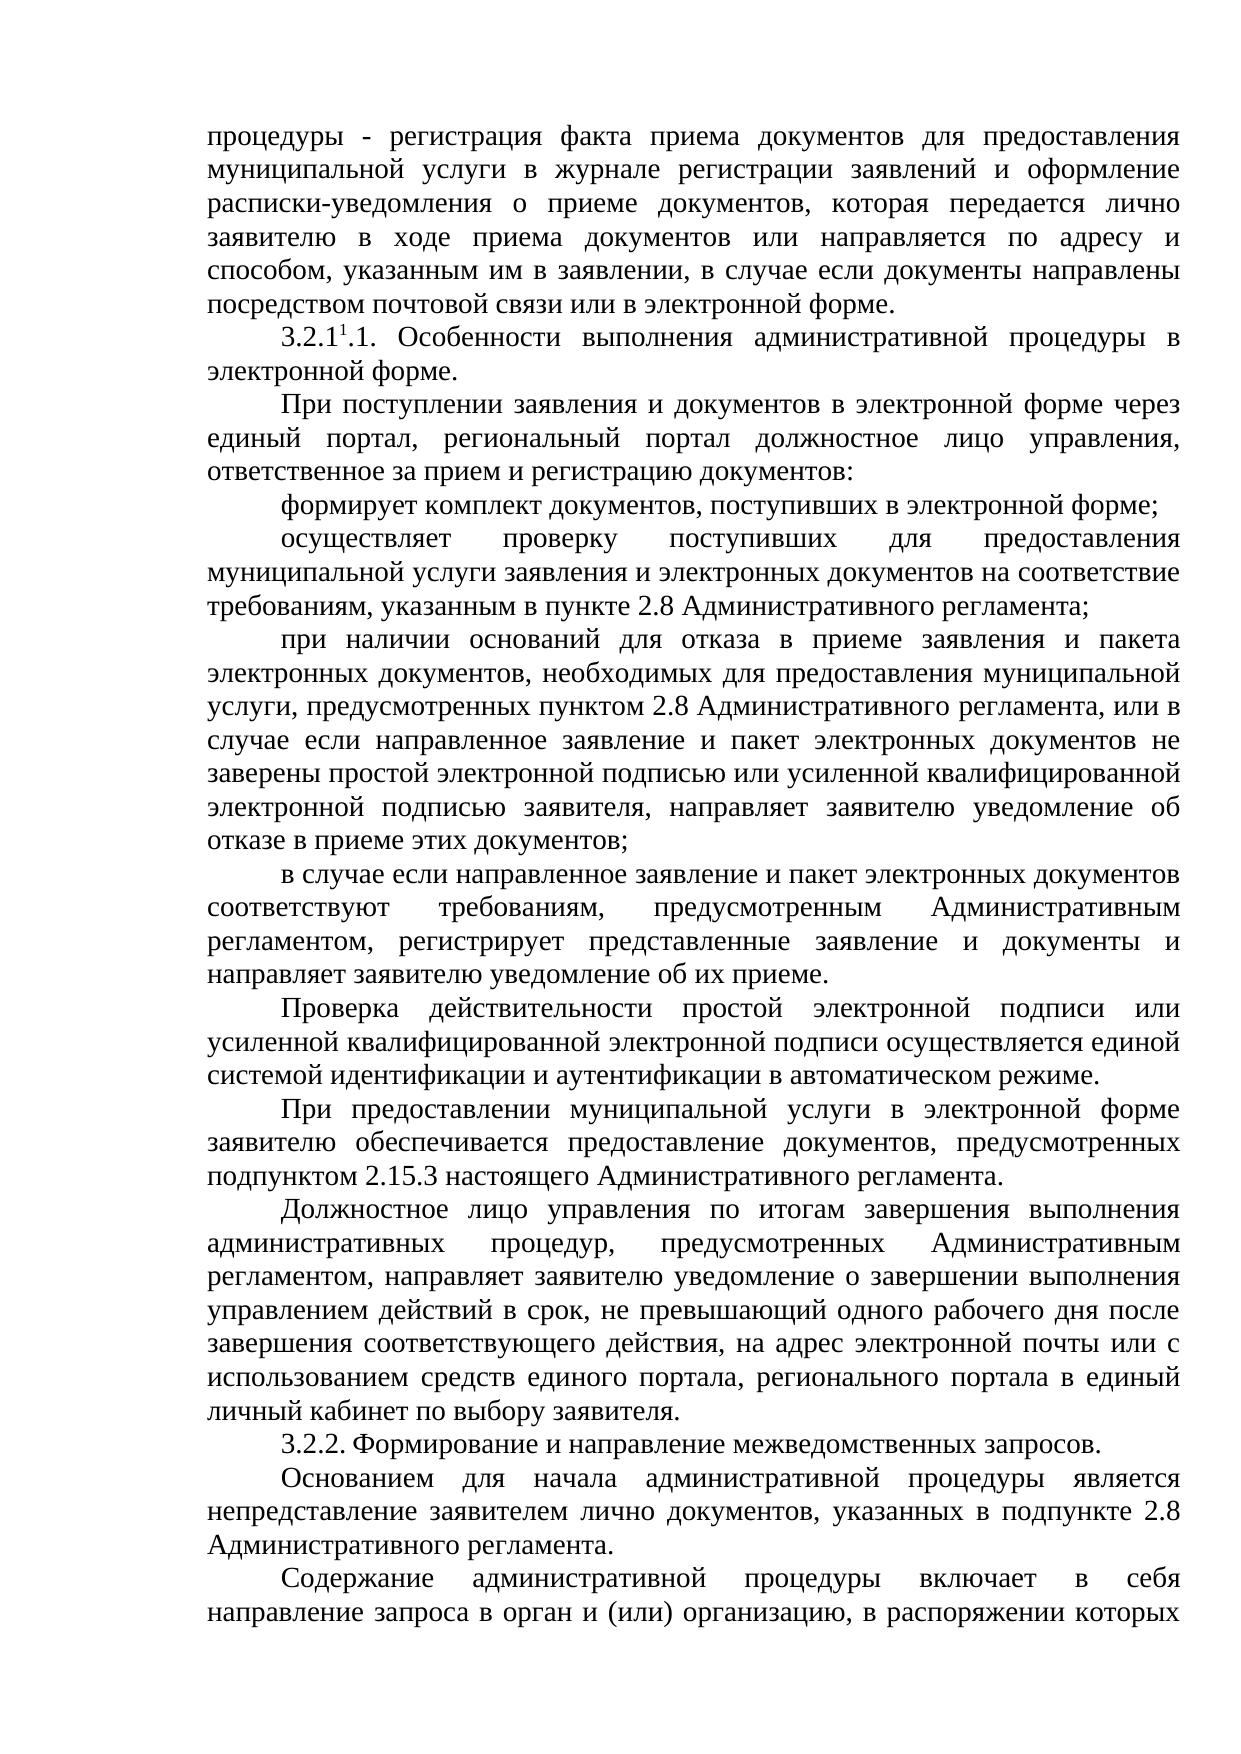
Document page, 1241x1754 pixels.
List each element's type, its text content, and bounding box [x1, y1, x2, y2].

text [207, 118, 1181, 319]
text Основанием для начала административной процедуры является непредставление заявителем лично документов, указанных в подпункте 2.8 Административного регламента. [207, 1460, 1181, 1560]
text 3.2.11.1. Особенности выполнения административной процедуры в электронной форме. [207, 319, 1181, 386]
text Должностное лицо управления по итогам завершения выполнения административных процедур, предусмотренных Административным регламентом, направляет заявителю уведомление о завершении выполнения управлением действий в срок, не превышающий одного рабочего дня после завершения соответствующего действия, на адрес электронной почты или с использованием средств единого портала, регионального портала в единый личный кабинет по выбору заявителя. [207, 1191, 1181, 1426]
text 3.2.2. Формирование и направление межведомственных запросов. [207, 1426, 1181, 1460]
text формирует комплект документов, поступивших в электронной форме; [207, 487, 1181, 521]
text При поступлении заявления и документов в электронной форме через единый портал, региональный портал должностное лицо управления, ответственное за прием и регистрацию документов: [207, 386, 1181, 487]
text в случае если направленное заявление и пакет электронных документов соответствуют требованиям, предусмотренным Административным регламентом, регистрирует представленные заявление и документы и направляет заявителю уведомление об их приеме. [207, 856, 1181, 990]
text При предоставлении муниципальной услуги в электронной форме заявителю обеспечивается предоставление документов, предусмотренных подпунктом 2.15.3 настоящего Административного регламента. [207, 1091, 1181, 1191]
text при наличии оснований для отказа в приеме заявления и пакета электронных документов, необходимых для предоставления муниципальной услуги, предусмотренных пунктом 2.8 Административного регламента, или в случае если направленное заявление и пакет электронных документов не заверены простой электронной подписью или усиленной квалифицированной электронной подписью заявителя, направляет заявителю уведомление об отказе в приеме этих документов; [207, 621, 1181, 856]
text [207, 1560, 1181, 1627]
text осуществляет проверку поступивших для предоставления муниципальной услуги заявления и электронных документов на соответствие требованиям, указанным в пункте 2.8 Административного регламента; [207, 521, 1181, 621]
text Проверка действительности простой электронной подписи или усиленной квалифицированной электронной подписи осуществляется единой системой идентификации и аутентификации в автоматическом режиме. [207, 990, 1181, 1091]
